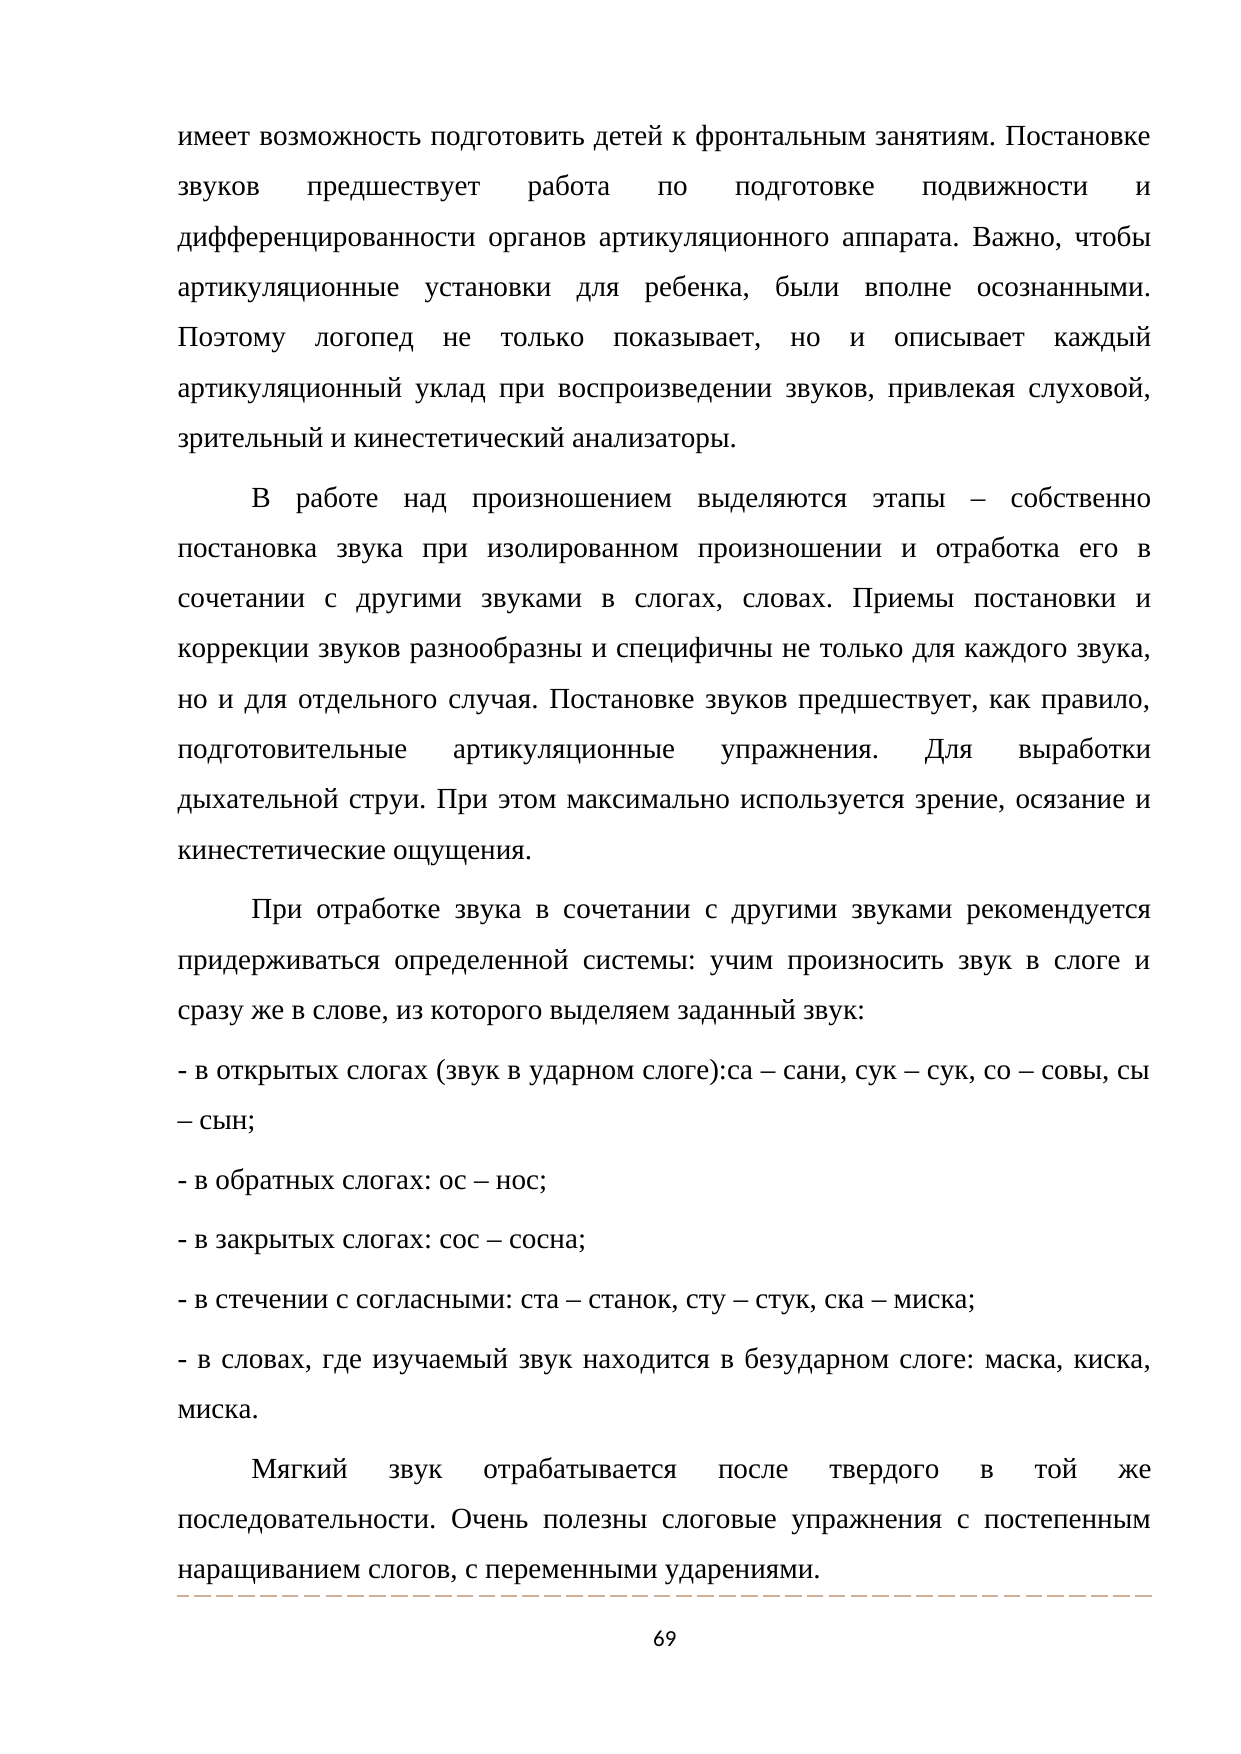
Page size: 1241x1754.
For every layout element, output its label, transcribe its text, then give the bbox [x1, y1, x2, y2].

text - в открытых слогах (звук в ударном слоге):са – сани, сук – сук, со – совы, сы – сын; [177, 1052, 1152, 1136]
text - в закрытых слогах: сос – сосна; [177, 1222, 1152, 1255]
text - в обратных слогах: ос – нос; [177, 1162, 1152, 1195]
text В работе над произношением выделяются этапы – собственно постановка звука при изолированном произношении и отработка его в сочетании с другими звуками в слогах, словах. Приемы постановки и коррекции звуков разнообразны и специфичны не только для каждого звука, но и для отдельного случая. Постановке звуков предшествует, как правило, подготовительные артикуляционные упражнения. Для выработки дыхательной струи. При этом максимально используется зрение, осязание и кинестетические ощущения. [177, 480, 1152, 865]
text При отработке звука в сочетании с другими звуками рекомендуется придерживаться определенной системы: учим произносить звук в слоге и сразу же в слове, из которого выделяем заданный звук: [177, 892, 1152, 1026]
text - в стечении с согласными: ста – станок, сту – стук, ска – миска; [177, 1281, 1152, 1315]
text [177, 118, 1152, 453]
text - в словах, где изучаемый звук находится в безударном слоге: маска, киска, миска. [177, 1341, 1152, 1425]
text Мягкий звук отрабатывается после твердого в той же последовательности. Очень полезны слоговые упражнения с постепенным наращиванием слогов, с переменными ударениями. [177, 1451, 1152, 1597]
